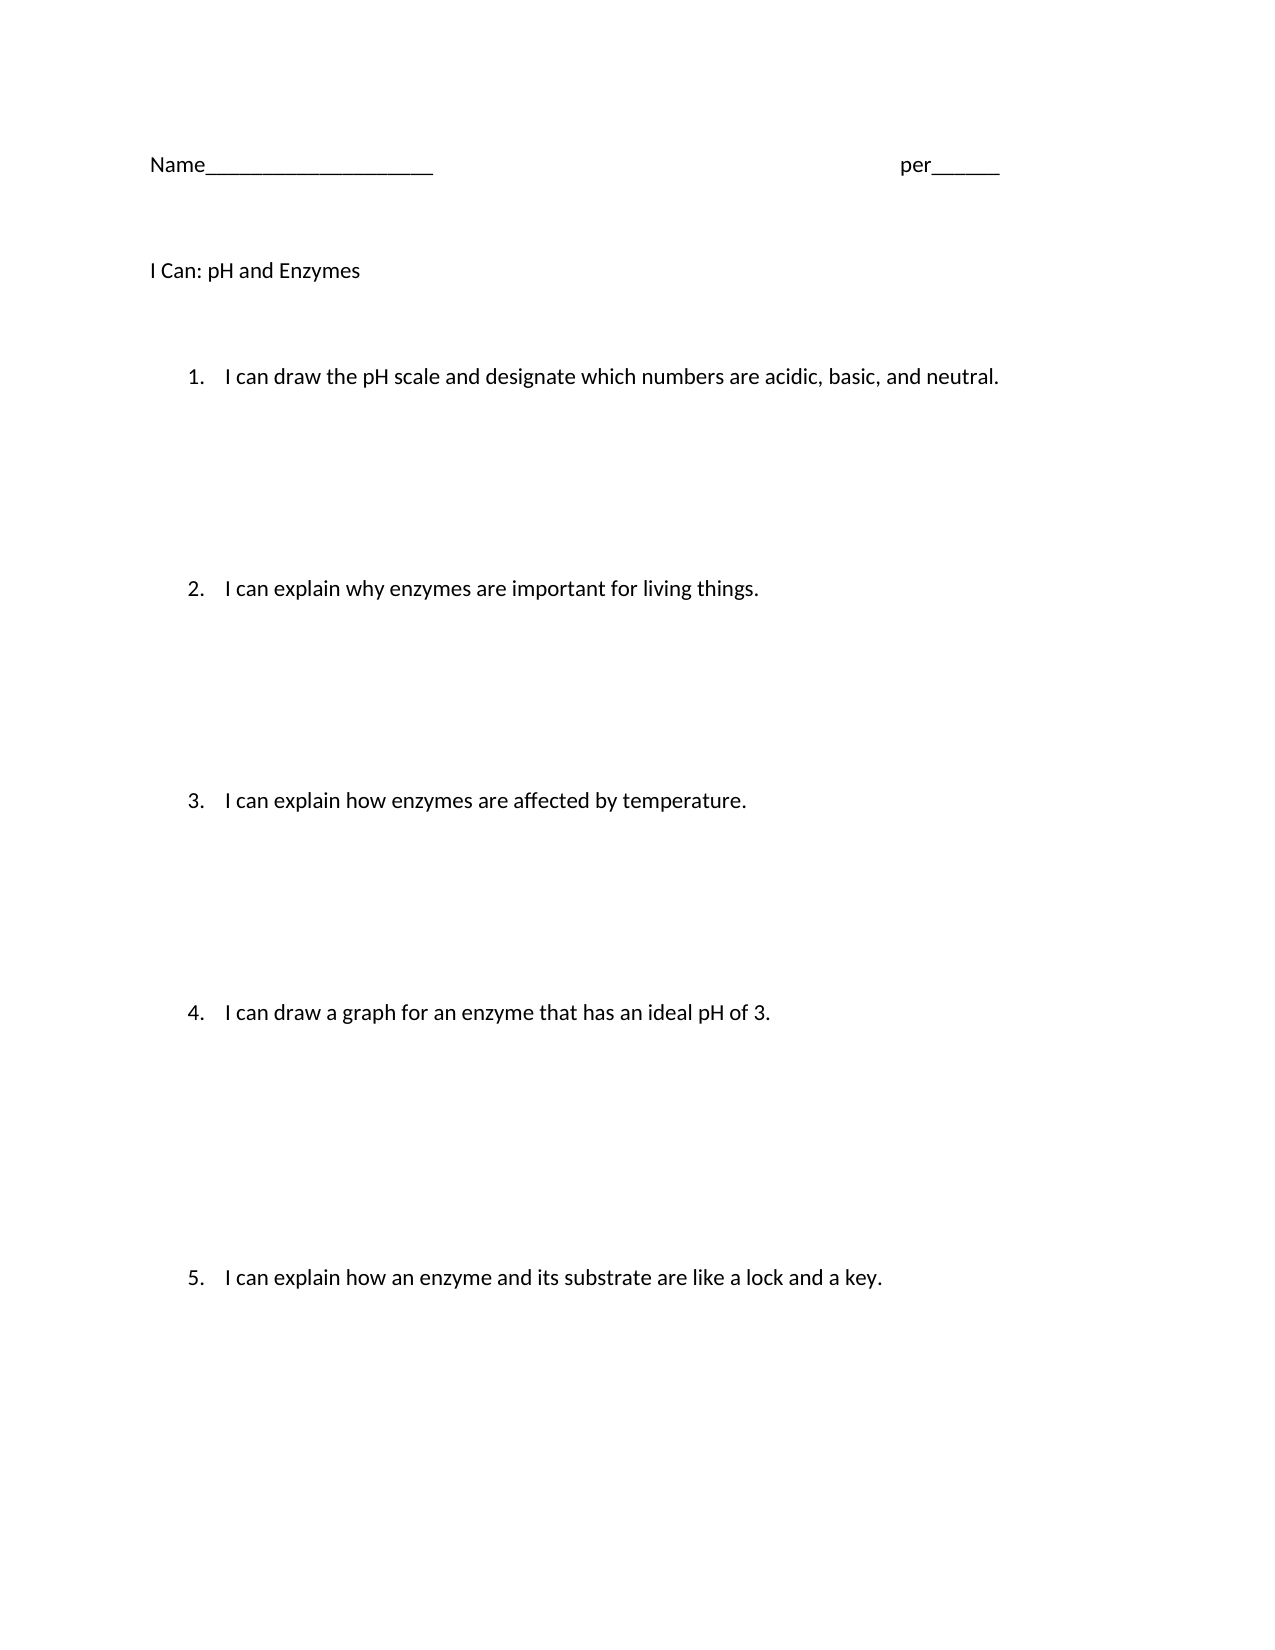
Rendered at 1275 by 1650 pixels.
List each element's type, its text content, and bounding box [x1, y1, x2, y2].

list I can explain how an enzyme and its substrate are like a lock and a key. [187, 1263, 1125, 1291]
list I can explain why enzymes are important for living things. [187, 574, 1125, 602]
text I Can: pH and Enzymes [150, 256, 1125, 284]
list I can draw a graph for an enzyme that has an ideal pH of 3. [187, 998, 1125, 1026]
list I can draw the pH scale and designate which numbers are acidic, basic, and neutral. [187, 362, 1125, 390]
list I can explain how enzymes are affected by temperature. [187, 786, 1125, 814]
text Name____________________ per______ [150, 150, 1125, 178]
